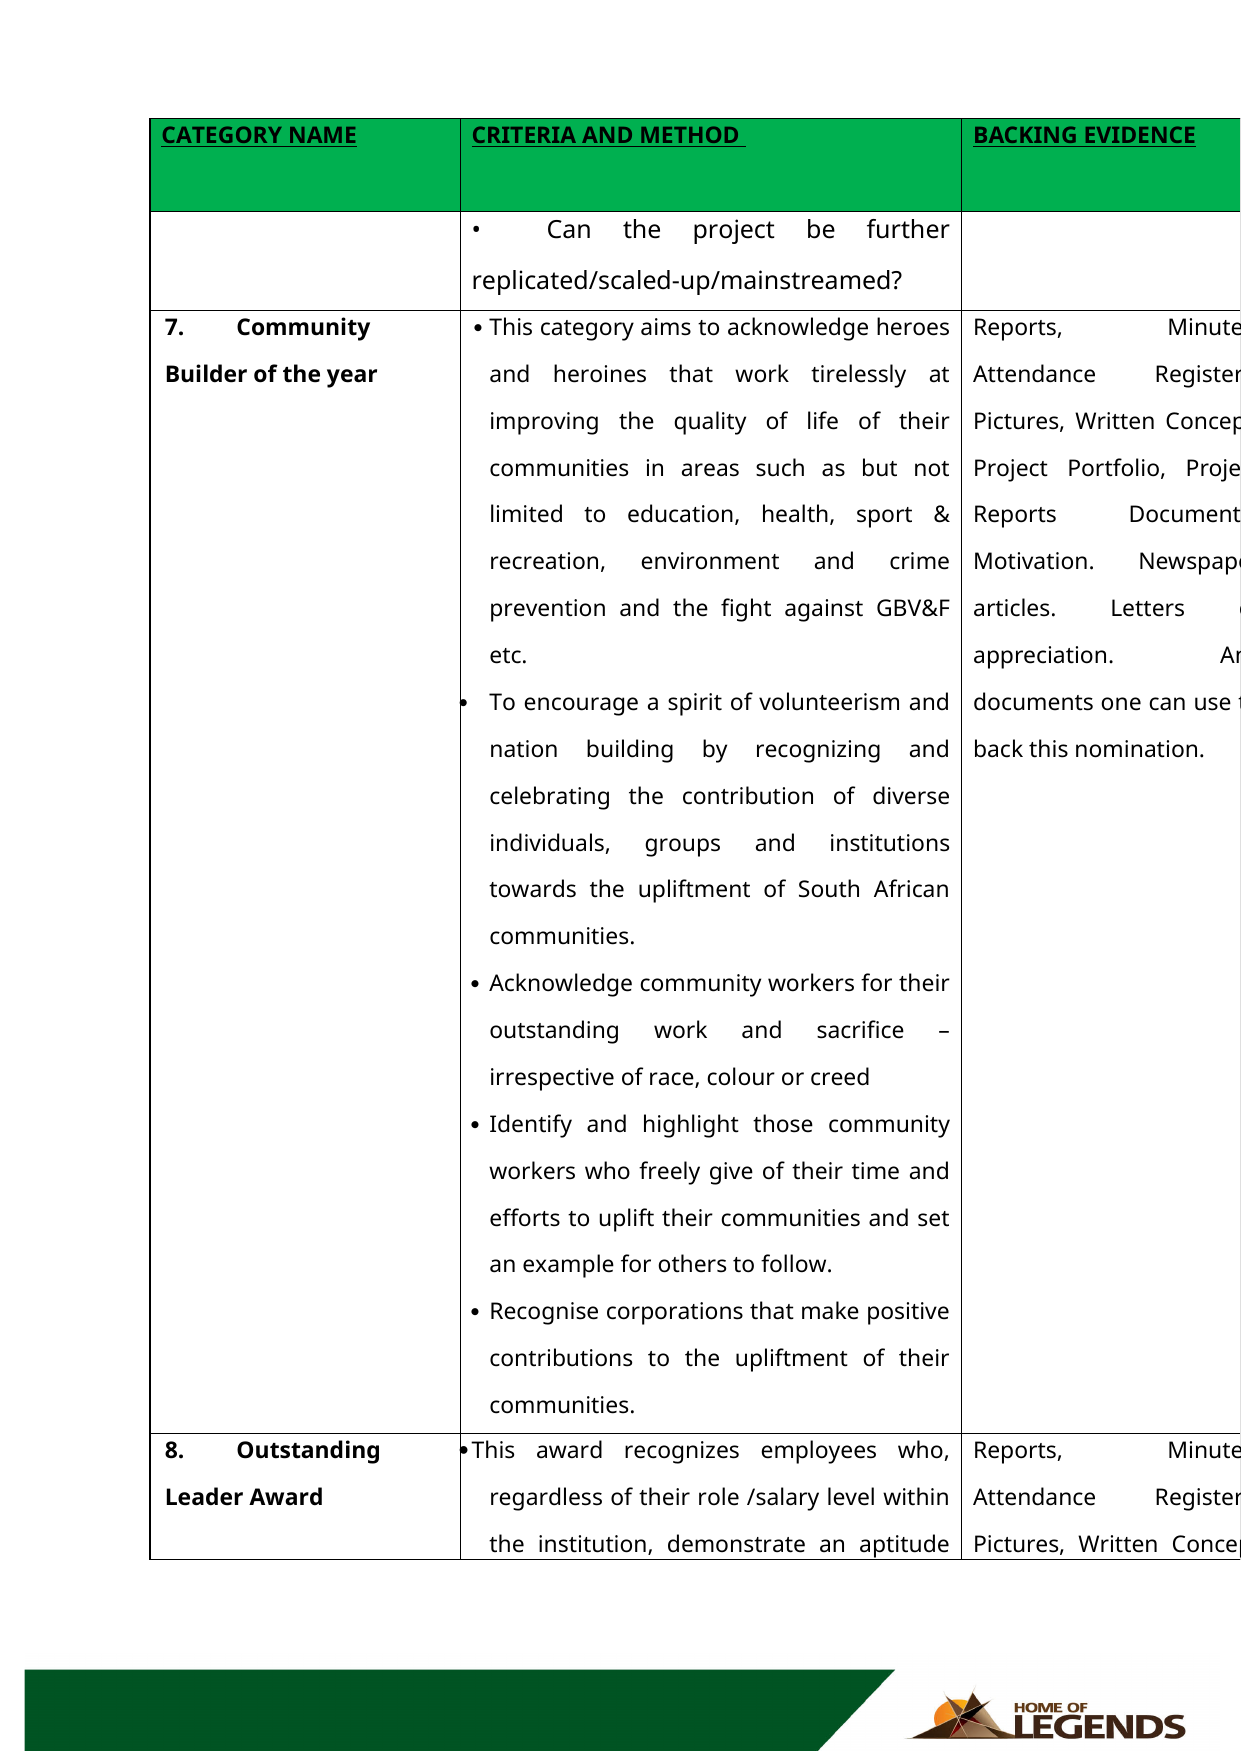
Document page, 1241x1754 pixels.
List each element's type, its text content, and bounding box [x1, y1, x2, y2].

table_cell Outstanding Leader Award [151, 1434, 460, 1559]
table_cell Community Builder of the year [151, 311, 460, 1433]
table_header BACKING EVIDENCE [962, 119, 1240, 211]
table_cell Reports, Minutes, Attendance Registers, Pictures, Written Concept, Project Portfolio, Project Reports Documents/ Motivation. Newspaper articles. Letters of appreciation. Any documents one can use to back this nomination. [962, 311, 1240, 1433]
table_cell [461, 212, 961, 310]
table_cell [461, 1434, 961, 1559]
table_header CATEGORY NAME [151, 119, 460, 211]
table_cell This category aims to acknowledge heroes and heroines that work tirelessly at improving the quality of life of their communities in areas such as but not limited to education, health, sport & recreation, environment and crime prevention and the fight against GBV&F etc. To encourage a spirit of volunteerism and nation building by recognizing and celebrating the contribution of diverse individuals, groups and institutions towards the upliftment of South African communities. Acknowledge community workers for their outstanding work and sacrifice – irrespective of race, colour or creed Identify and highlight those community workers who freely give of their time and efforts to uplift their communities and set an example for others to follow. Recognise corporations that make positive contributions to the upliftment of their communities. [461, 311, 961, 1433]
table_header CRITERIA AND METHOD [461, 119, 961, 211]
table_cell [151, 212, 460, 310]
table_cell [962, 212, 1240, 310]
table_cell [962, 1434, 1240, 1559]
